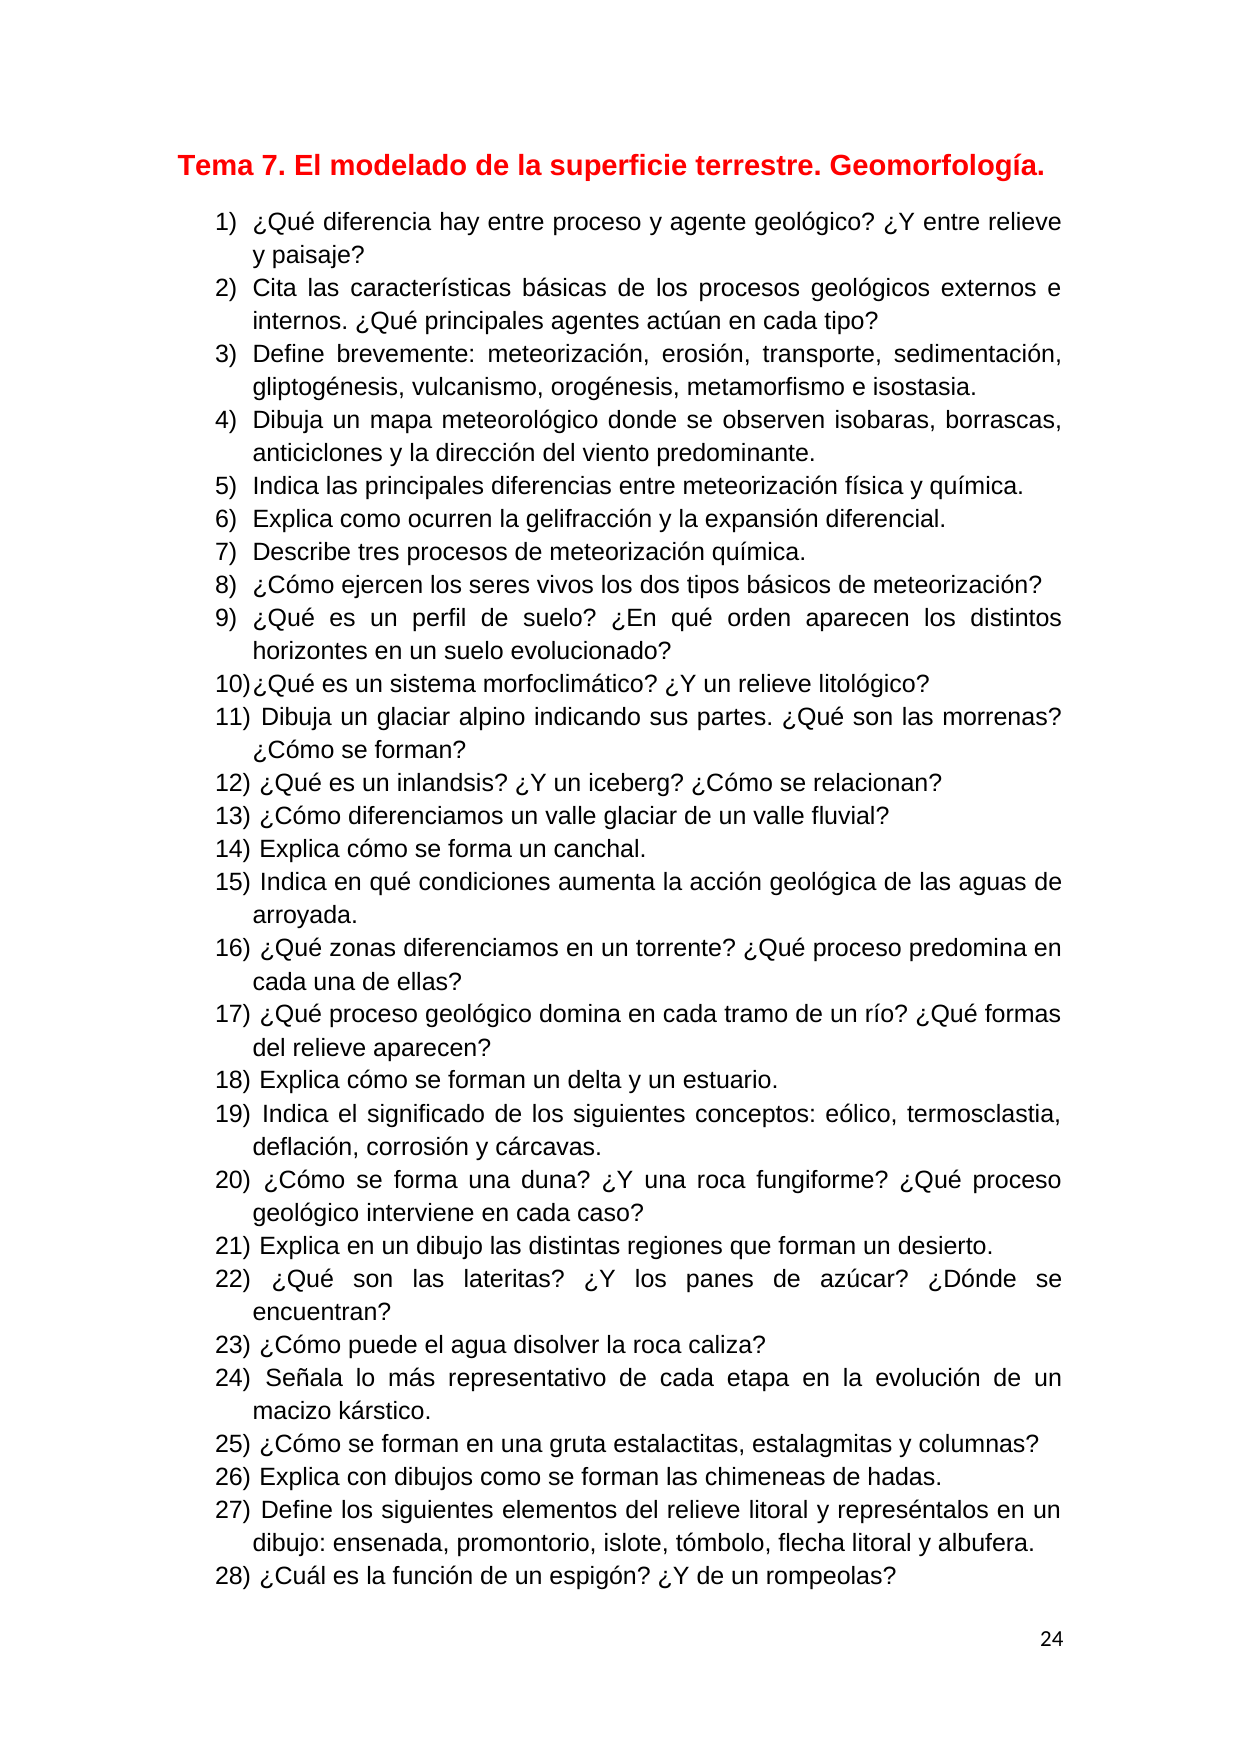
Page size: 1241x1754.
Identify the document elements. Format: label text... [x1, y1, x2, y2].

list Define brevemente: meteorización, erosión, transporte, sedimentación, gliptogénesis, vulcanismo, orogénesis, metamorfismo e isostasia. [215, 339, 1063, 401]
list Explica como ocurren la gelifracción y la expansión diferencial. [215, 504, 1063, 533]
text Tema 7. El modelado de la superficie terrestre. Geomorfología. [177, 148, 1063, 181]
list ¿Qué es un perfil de suelo? ¿En qué orden aparecen los distintos horizontes en un suelo evolucionado? [215, 603, 1063, 665]
list Indica el significado de los siguientes conceptos: eólico, termosclastia, deflación, corrosión y cárcavas. [215, 1098, 1063, 1160]
list Cita las características básicas de los procesos geológicos externos e internos. ¿Qué principales agentes actúan en cada tipo? [215, 273, 1063, 335]
list ¿Cómo ejercen los seres vivos los dos tipos básicos de meteorización? [215, 570, 1063, 599]
list Explica cómo se forma un canchal. [215, 834, 1063, 863]
list Explica con dibujos como se forman las chimeneas de hadas. [215, 1462, 1063, 1491]
list ¿Qué es un sistema morfoclimático? ¿Y un relieve litológico? [215, 669, 1063, 698]
list ¿Cuál es la función de un espigón? ¿Y de un rompeolas? [215, 1561, 1063, 1589]
list ¿Qué es un inlandsis? ¿Y un iceberg? ¿Cómo se relacionan? [215, 768, 1063, 797]
list ¿Cómo se forman en una gruta estalactitas, estalagmitas y columnas? [215, 1429, 1063, 1457]
list Dibuja un glaciar alpino indicando sus partes. ¿Qué son las morrenas? ¿Cómo se forman? [215, 702, 1063, 764]
list Indica las principales diferencias entre meteorización física y química. [215, 471, 1063, 500]
list ¿Qué son las lateritas? ¿Y los panes de azúcar? ¿Dónde se encuentran? [215, 1264, 1063, 1325]
list ¿Cómo diferenciamos un valle glaciar de un valle fluvial? [215, 801, 1063, 830]
list ¿Qué proceso geológico domina en cada tramo de un río? ¿Qué formas del relieve aparecen? [215, 999, 1063, 1061]
list ¿Qué diferencia hay entre proceso y agente geológico? ¿Y entre relieve y paisaje? [215, 207, 1063, 269]
list Dibuja un mapa meteorológico donde se observen isobaras, borrascas, anticiclones y la dirección del viento predominante. [215, 405, 1063, 467]
list Define los siguientes elementos del relieve litoral y represéntalos en un dibujo: ensenada, promontorio, islote, tómbolo, flecha litoral y albufera. [215, 1495, 1063, 1557]
list Explica en un dibujo las distintas regiones que forman un desierto. [215, 1231, 1063, 1259]
list ¿Cómo puede el agua disolver la roca caliza? [215, 1330, 1063, 1358]
list Explica cómo se forman un delta y un estuario. [215, 1066, 1063, 1094]
list Señala lo más representativo de cada etapa en la evolución de un macizo kárstico. [215, 1363, 1063, 1424]
list ¿Qué zonas diferenciamos en un torrente? ¿Qué proceso predomina en cada una de ellas? [215, 933, 1063, 995]
list Describe tres procesos de meteorización química. [215, 537, 1063, 566]
list ¿Cómo se forma una duna? ¿Y una roca fungiforme? ¿Qué proceso geológico interviene en cada caso? [215, 1164, 1063, 1226]
list Indica en qué condiciones aumenta la acción geológica de las aguas de arroyada. [215, 867, 1063, 929]
